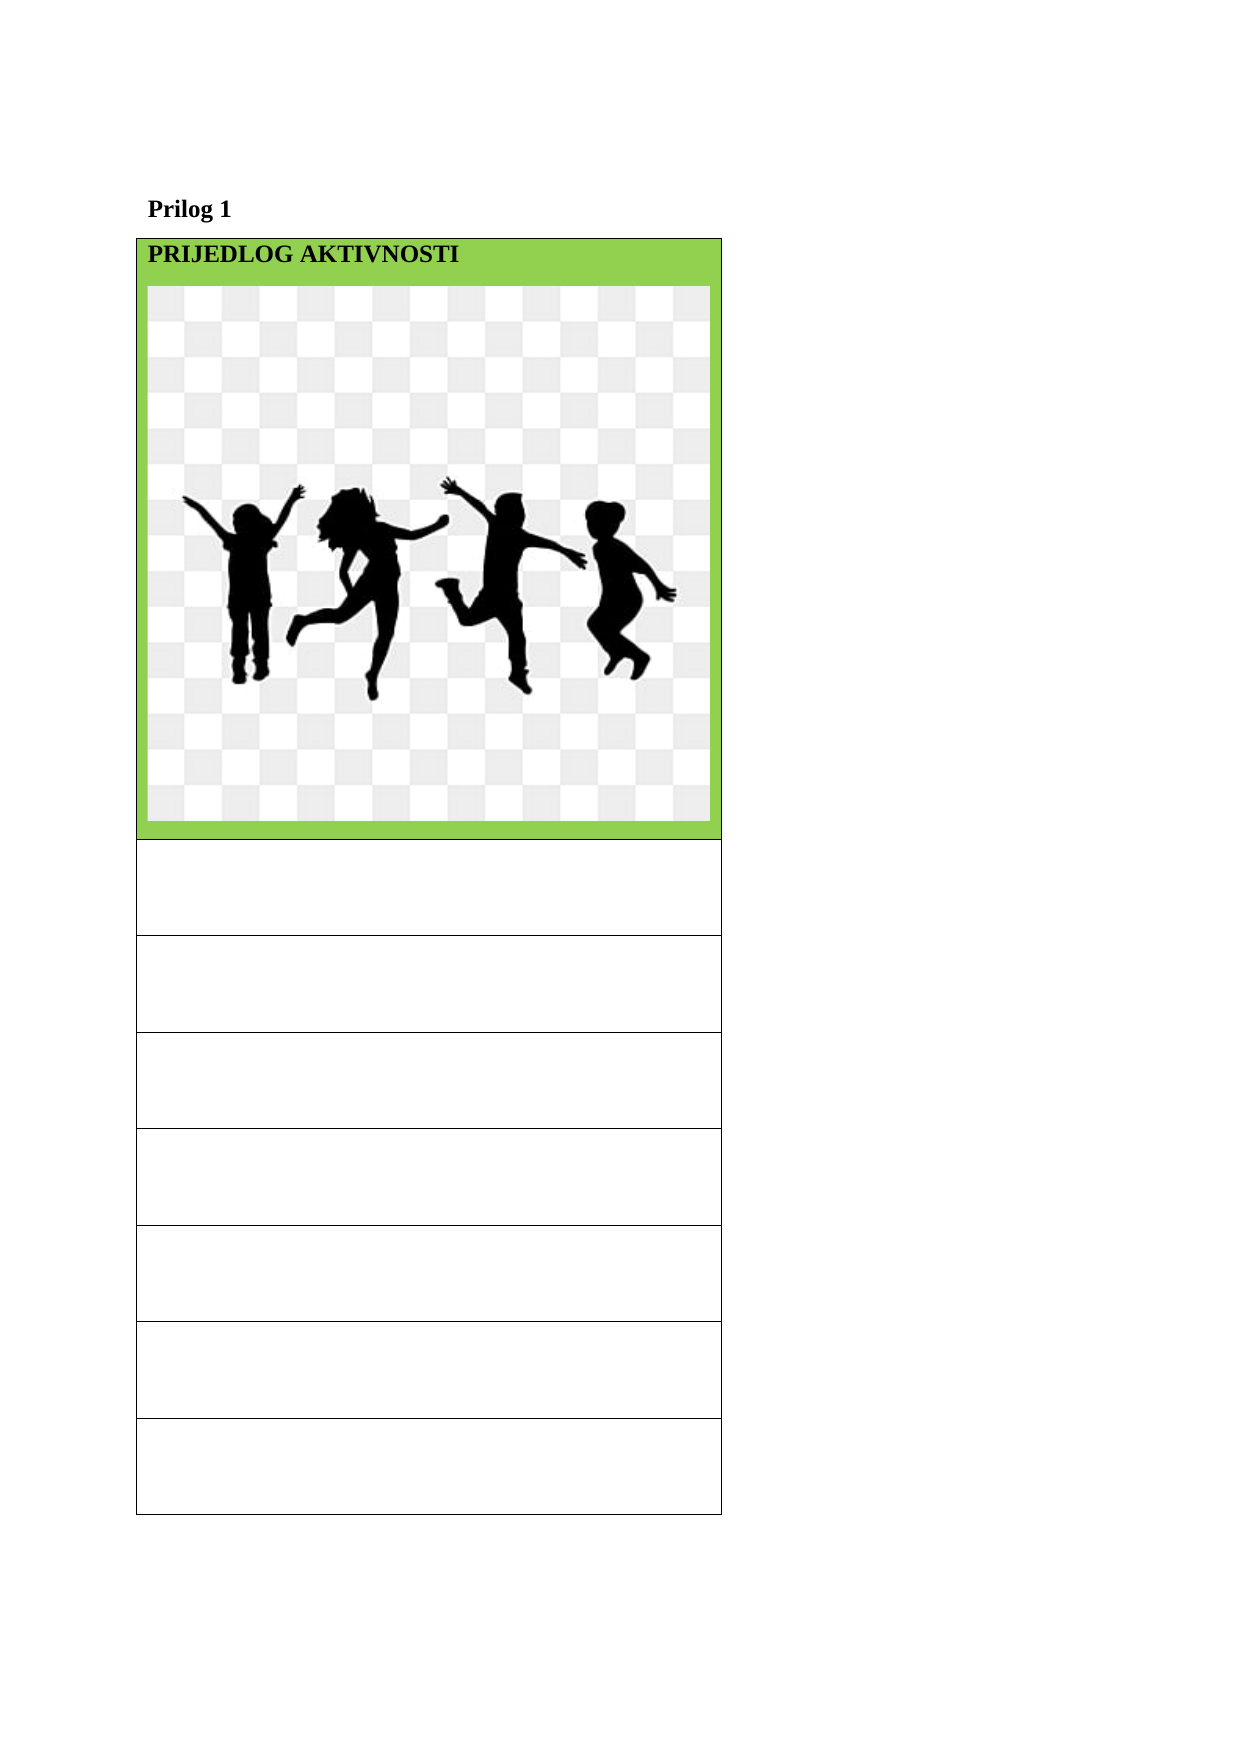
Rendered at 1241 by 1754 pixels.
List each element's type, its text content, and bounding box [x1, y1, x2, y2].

table_cell [137, 840, 721, 935]
table_cell [137, 936, 721, 1032]
table_header PRIJEDLOG AKTIVNOSTI [137, 239, 721, 839]
table_cell [137, 1226, 721, 1321]
table_cell [137, 1322, 721, 1418]
table_cell [137, 1129, 721, 1225]
picture [147, 286, 710, 821]
text Prilog 1 [148, 194, 1093, 223]
table_cell [137, 1419, 721, 1514]
table_cell [137, 1033, 721, 1128]
